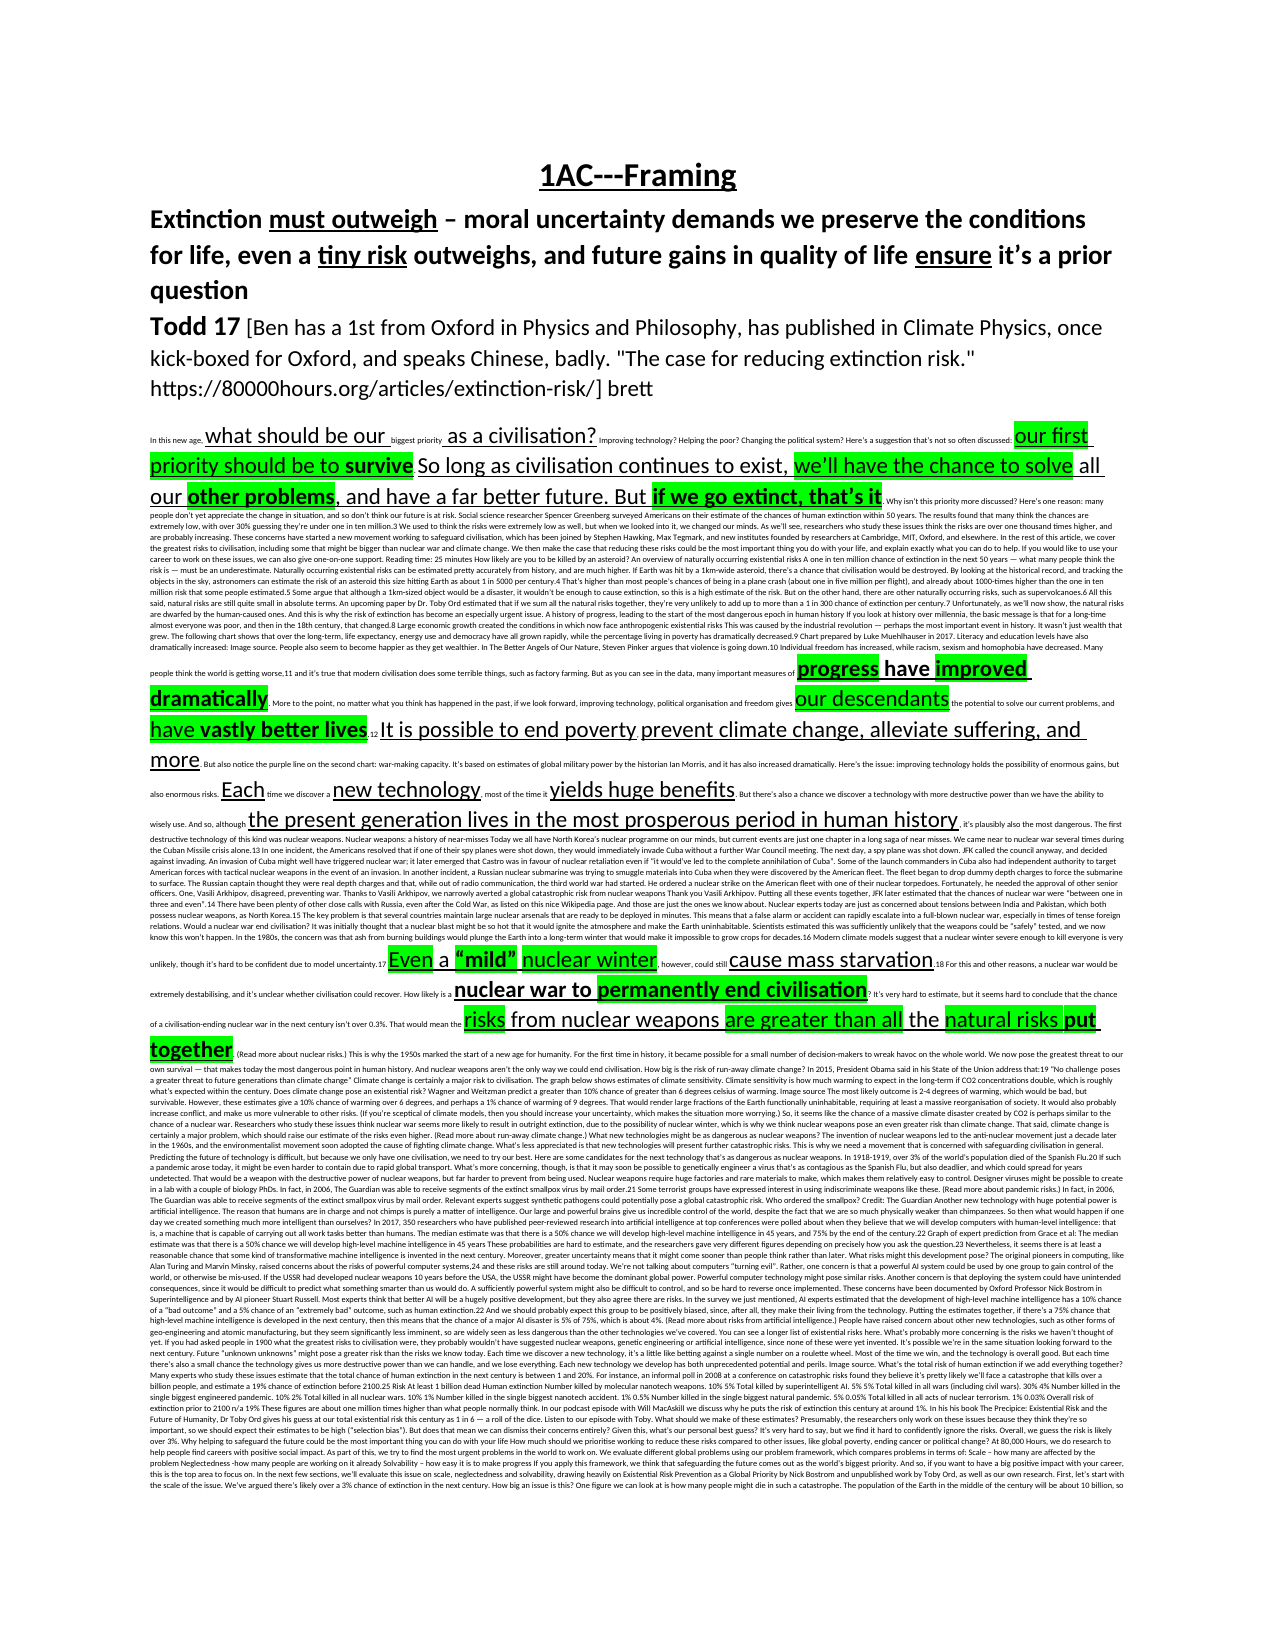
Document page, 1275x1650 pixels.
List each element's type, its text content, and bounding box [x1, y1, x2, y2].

text Todd 17 [Ben has a 1st from Oxford in Physics and Philosophy, has published in Climate Physics, once kick-boxed for Oxford, and speaks Chinese, badly. "The case for reducing extinction risk." https://80000hours.org/articles/extinction-risk/] brett [150, 309, 1125, 403]
subtitle Extinction must outweigh – moral uncertainty demands we preserve the conditions for life, even a tiny risk outweighs, and future gains in quality of life ensure it’s a prior question [150, 202, 1125, 307]
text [150, 421, 1125, 1490]
subtitle 1AC---Framing [150, 154, 1125, 195]
